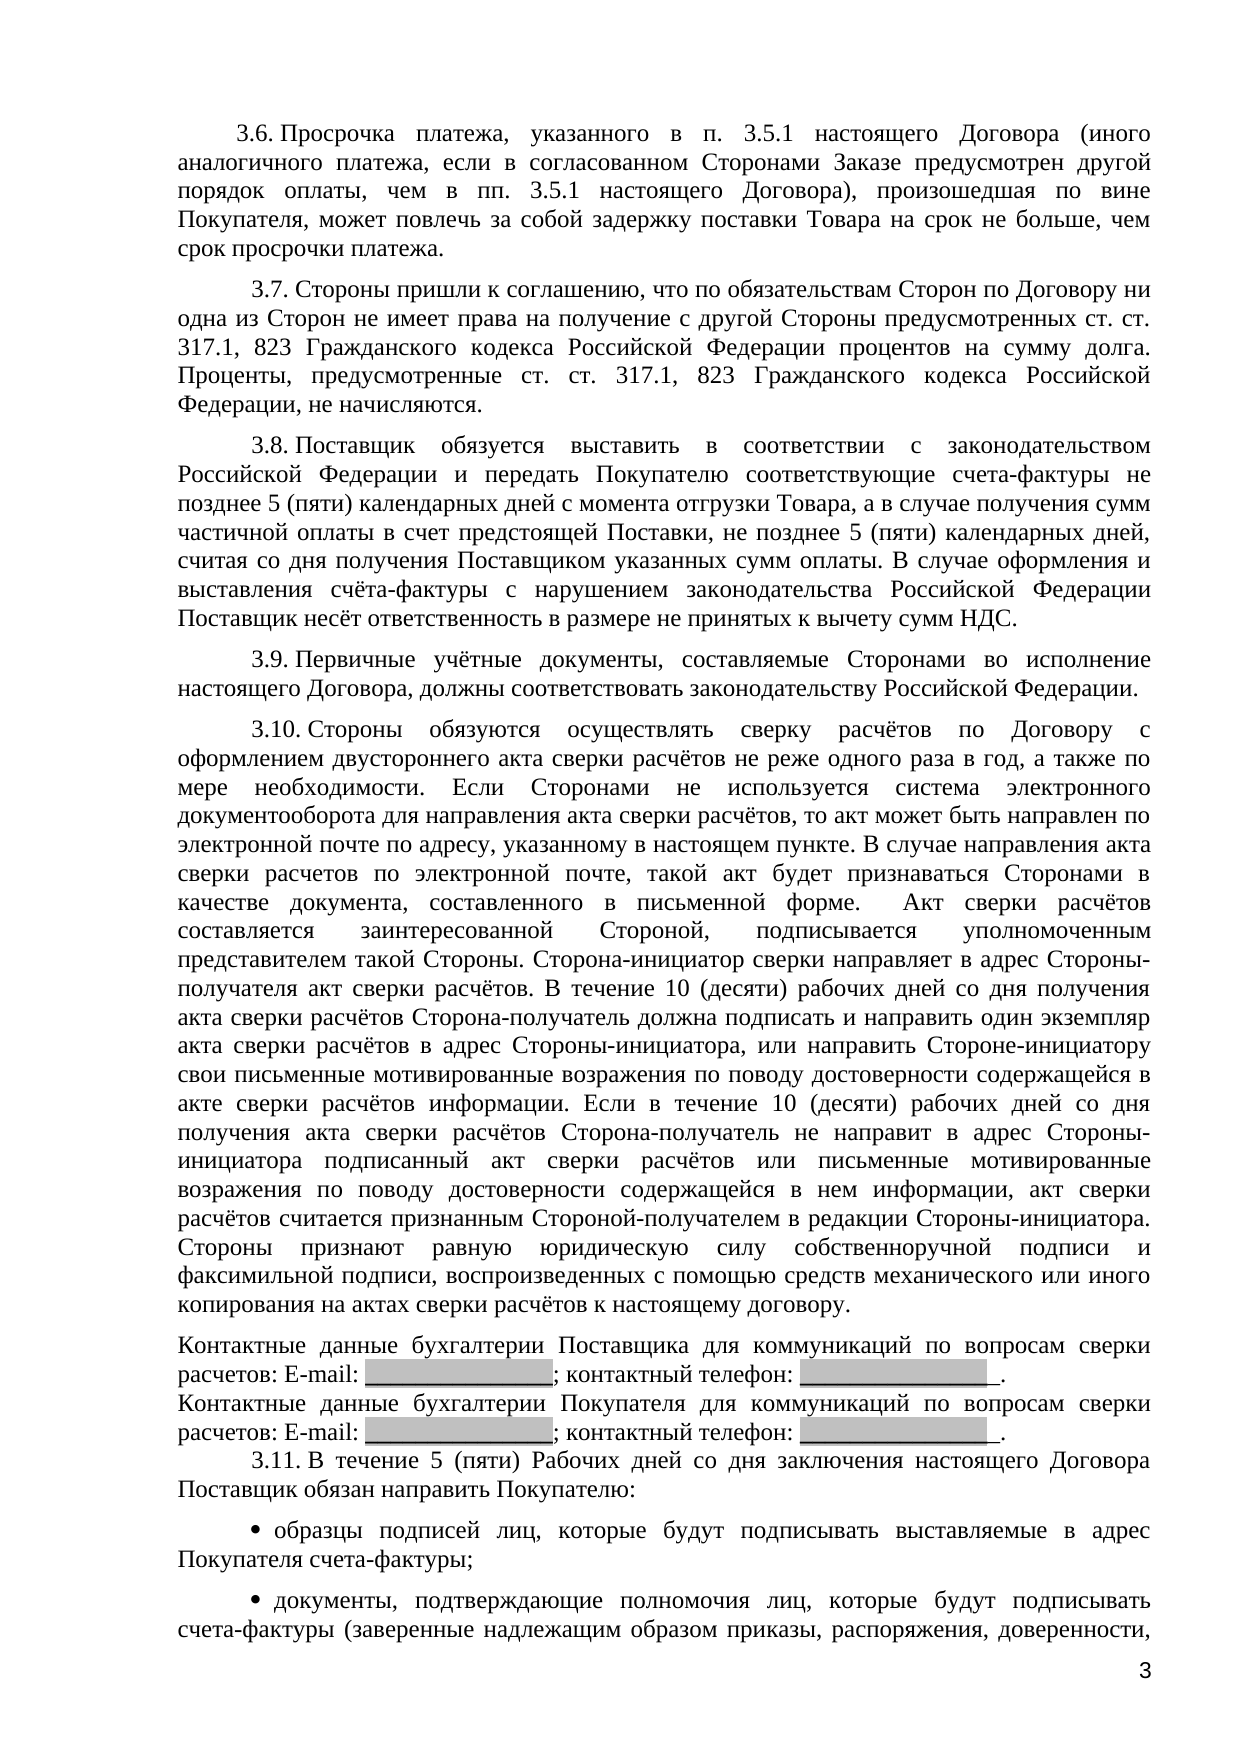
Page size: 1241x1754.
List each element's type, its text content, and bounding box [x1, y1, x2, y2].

list Поставщик обязуется выставить в соответствии с законодательством Российской Федерации и передать Покупателю соответствующие счета-фактуры не позднее 5 (пяти) календарных дней с момента отгрузки Товара, а в случае получения сумм частичной оплаты в счет предстоящей Поставки, не позднее 5 (пяти) календарных дней, считая со дня получения Поставщиком указанных сумм оплаты. В случае оформления и выставления счёта-фактуры с нарушением законодательства Российской Федерации Поставщик несёт ответственность в размере не принятых к вычету сумм НДС. [177, 431, 1152, 632]
list Первичные учётные документы, составляемые Сторонами во исполнение настоящего Договора, должны соответствовать законодательству Российской Федерации. [177, 644, 1152, 702]
text Контактные данные бухгалтерии Покупателя для коммуникаций по вопросам сверки расчетов: E-mail: _______________; контактный телефон: ________________. [177, 1388, 1152, 1446]
list Стороны обязуются осуществлять сверку расчётов по Договору с оформлением двустороннего акта сверки расчётов не реже одного раза в год, а также по мере необходимости. Если Сторонами не используется система электронного документооборота для направления акта сверки расчётов, то акт может быть направлен по электронной почте по адресу, указанному в настоящем пункте. В случае направления акта сверки расчетов по электронной почте, такой акт будет признаваться Сторонами в качестве документа, составленного в письменной форме. Акт сверки расчётов составляется заинтересованной Стороной, подписывается уполномоченным представителем такой Стороны. Сторона-инициатор сверки направляет в адрес Стороны-получателя акт сверки расчётов. В течение 10 (десяти) рабочих дней со дня получения акта сверки расчётов Сторона-получатель должна подписать и направить один экземпляр акта сверки расчётов в адрес Стороны-инициатора, или направить Стороне-инициатору свои письменные мотивированные возражения по поводу достоверности содержащейся в акте сверки расчётов информации. Если в течение 10 (десяти) рабочих дней со дня получения акта сверки расчётов Сторона-получатель не направит в адрес Стороны-инициатора подписанный акт сверки расчётов или письменные мотивированные возражения по поводу достоверности содержащейся в нем информации, акт сверки расчётов считается признанным Стороной-получателем в редакции Стороны-инициатора. Стороны признают равную юридическую силу собственноручной подписи и факсимильной подписи, воспроизведенных с помощью средств механического или иного копирования на актах сверки расчётов к настоящему договору. [177, 714, 1152, 1318]
text Контактные данные бухгалтерии Поставщика для коммуникаций по вопросам сверки расчетов: E-mail: _______________; контактный телефон: ________________. [177, 1331, 1152, 1388]
list Стороны пришли к соглашению, что по обязательствам Сторон по Договору ни одна из Сторон не имеет права на получение с другой Стороны предусмотренных ст. ст. 317.1, 823 Гражданского кодекса Российской Федерации процентов на сумму долга. Проценты, предусмотренные ст. ст. 317.1, 823 Гражданского кодекса Российской Федерации, не начисляются. [177, 274, 1152, 418]
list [177, 1586, 1152, 1643]
list В течение 5 (пяти) Рабочих дней со дня заключения настоящего Договора Поставщик обязан направить Покупателю: [177, 1446, 1152, 1503]
list образцы подписей лиц, которые будут подписывать выставляемые в адрес Покупателя счета-фактуры; [177, 1516, 1152, 1573]
list Просрочка платежа, указанного в п. 3.5.1 настоящего Договора (иного аналогичного платежа, если в согласованном Сторонами Заказе предусмотрен другой порядок оплаты, чем в пп. 3.5.1 настоящего Договора), произошедшая по вине Покупателя, может повлечь за собой задержку поставки Товара на срок не больше, чем срок просрочки платежа. [177, 118, 1152, 262]
